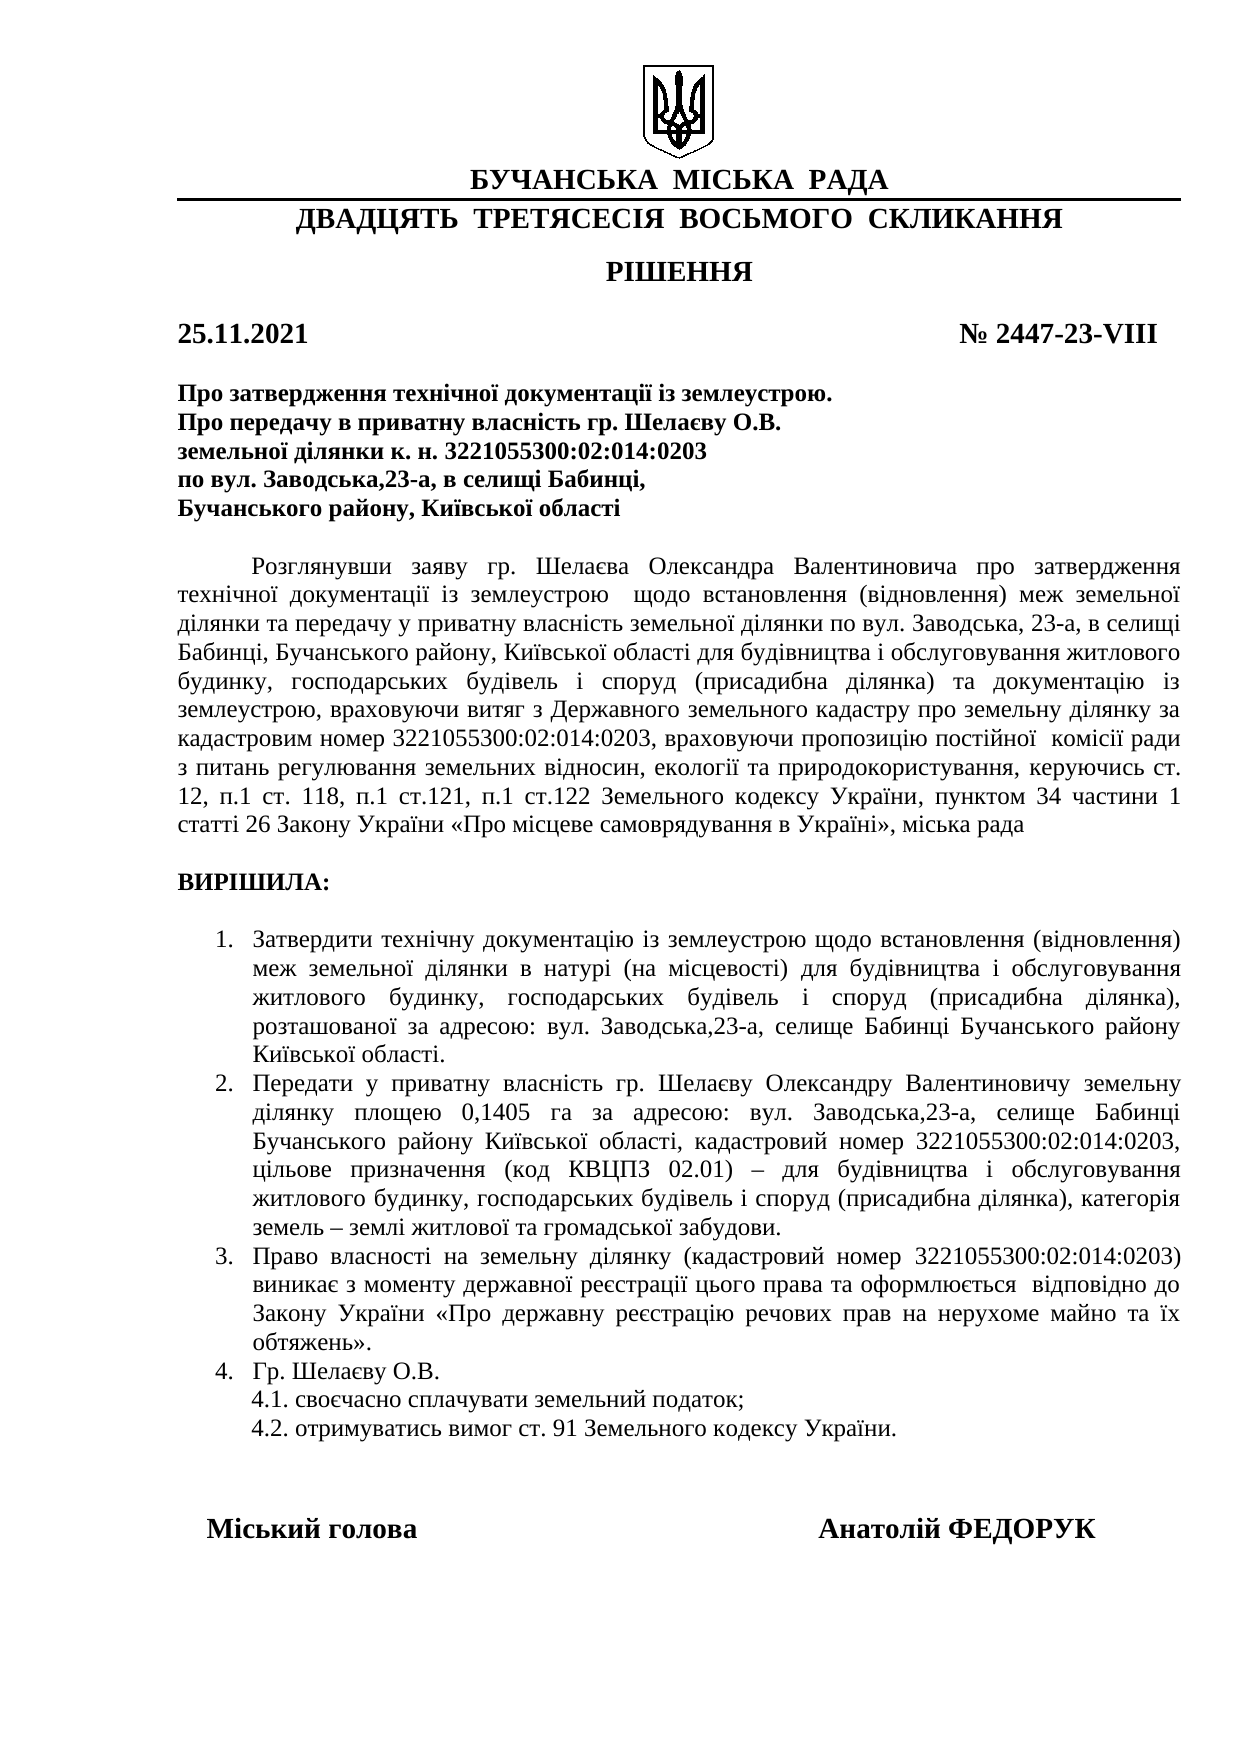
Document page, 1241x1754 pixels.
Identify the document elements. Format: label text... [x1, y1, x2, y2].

text земельної ділянки к. н. 3221055300:02:014:0203 [177, 436, 1181, 464]
text Міський голова Анатолій ФЕДОРУК [177, 1511, 1181, 1545]
text Бучанського району, Київської області [177, 493, 1181, 522]
text БУЧАНСЬКА МІСЬКА РАДА [177, 162, 1181, 198]
text 4.2. отримуватись вимог ст. 91 Земельного кодексу України. [177, 1413, 1181, 1442]
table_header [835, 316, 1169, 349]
text Про затвердження технічної документації із землеустрою. [177, 378, 1181, 407]
text по вул. Заводська,23-а, в селищі Бабинці, [177, 464, 1181, 493]
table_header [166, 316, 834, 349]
text ВИРІШИЛА: [177, 867, 1181, 896]
list Право власності на земельну ділянку (кадастровий номер 3221055300:02:014:0203) виникає з моменту державної реєстрації цього права та оформлюється відповідно до Закону України «Про державну реєстрацію речових прав на нерухоме майно та їх обтяжень». [215, 1241, 1181, 1356]
list Передати у приватну власність гр. Шелаєву Олександру Валентиновичу земельну ділянку площею 0,1405 га за адресою: вул. Заводська,23-а, селище Бабинці Бучанського району Київської області, кадастровий номер 3221055300:02:014:0203, цільове призначення (код КВЦПЗ 02.01) – для будівництва і обслуговування житлового будинку, господарських будівель і споруд (присадибна ділянка), категорія земель – землі житлової та громадської забудови. [215, 1068, 1181, 1241]
text Розглянувши заяву гр. Шелаєва Олександра Валентиновича про затвердження технічної документації із землеустрою щодо встановлення (відновлення) меж земельної ділянки та передачу у приватну власність земельної ділянки по вул. Заводська, 23-а, в селищі Бабинці, Бучанського району, Київської області для будівництва і обслуговування житлового будинку, господарських будівель і споруд (присадибна ділянка) та документацію із землеустрою, враховуючи витяг з Державного земельного кадастру про земельну ділянку за кадастровим номер 3221055300:02:014:0203, враховуючи пропозицію постійної комісії ради з питань регулювання земельних відносин, екології та природокористування, керуючись ст. 12, п.1 ст. 118, п.1 ст.121, п.1 ст.122 Земельного кодексу України, пунктом 34 частини 1 статті 26 Закону України «Про місцеве самоврядування в Україні», міська рада [177, 551, 1181, 838]
list Затвердити технічну документацію із землеустрою щодо встановлення (відновлення) меж земельної ділянки в натурі (на місцевості) для будівництва і обслуговування житлового будинку, господарських будівель і споруд (присадибна ділянка), розташованої за адресою: вул. Заводська,23-а, селище Бабинці Бучанського району Київської області. [215, 924, 1181, 1068]
text РІШЕННЯ [177, 254, 1181, 287]
text Про передачу в приватну власність гр. Шелаєву О.В. [177, 407, 1181, 436]
list Гр. Шелаєву О.В. [215, 1356, 1181, 1384]
text 4.1. своєчасно сплачувати земельний податок; [177, 1384, 1181, 1413]
text ДВАДЦЯТЬ ТРЕТЯСЕСІЯ ВОСЬМОГО СКЛИКАННЯ [177, 201, 1181, 234]
